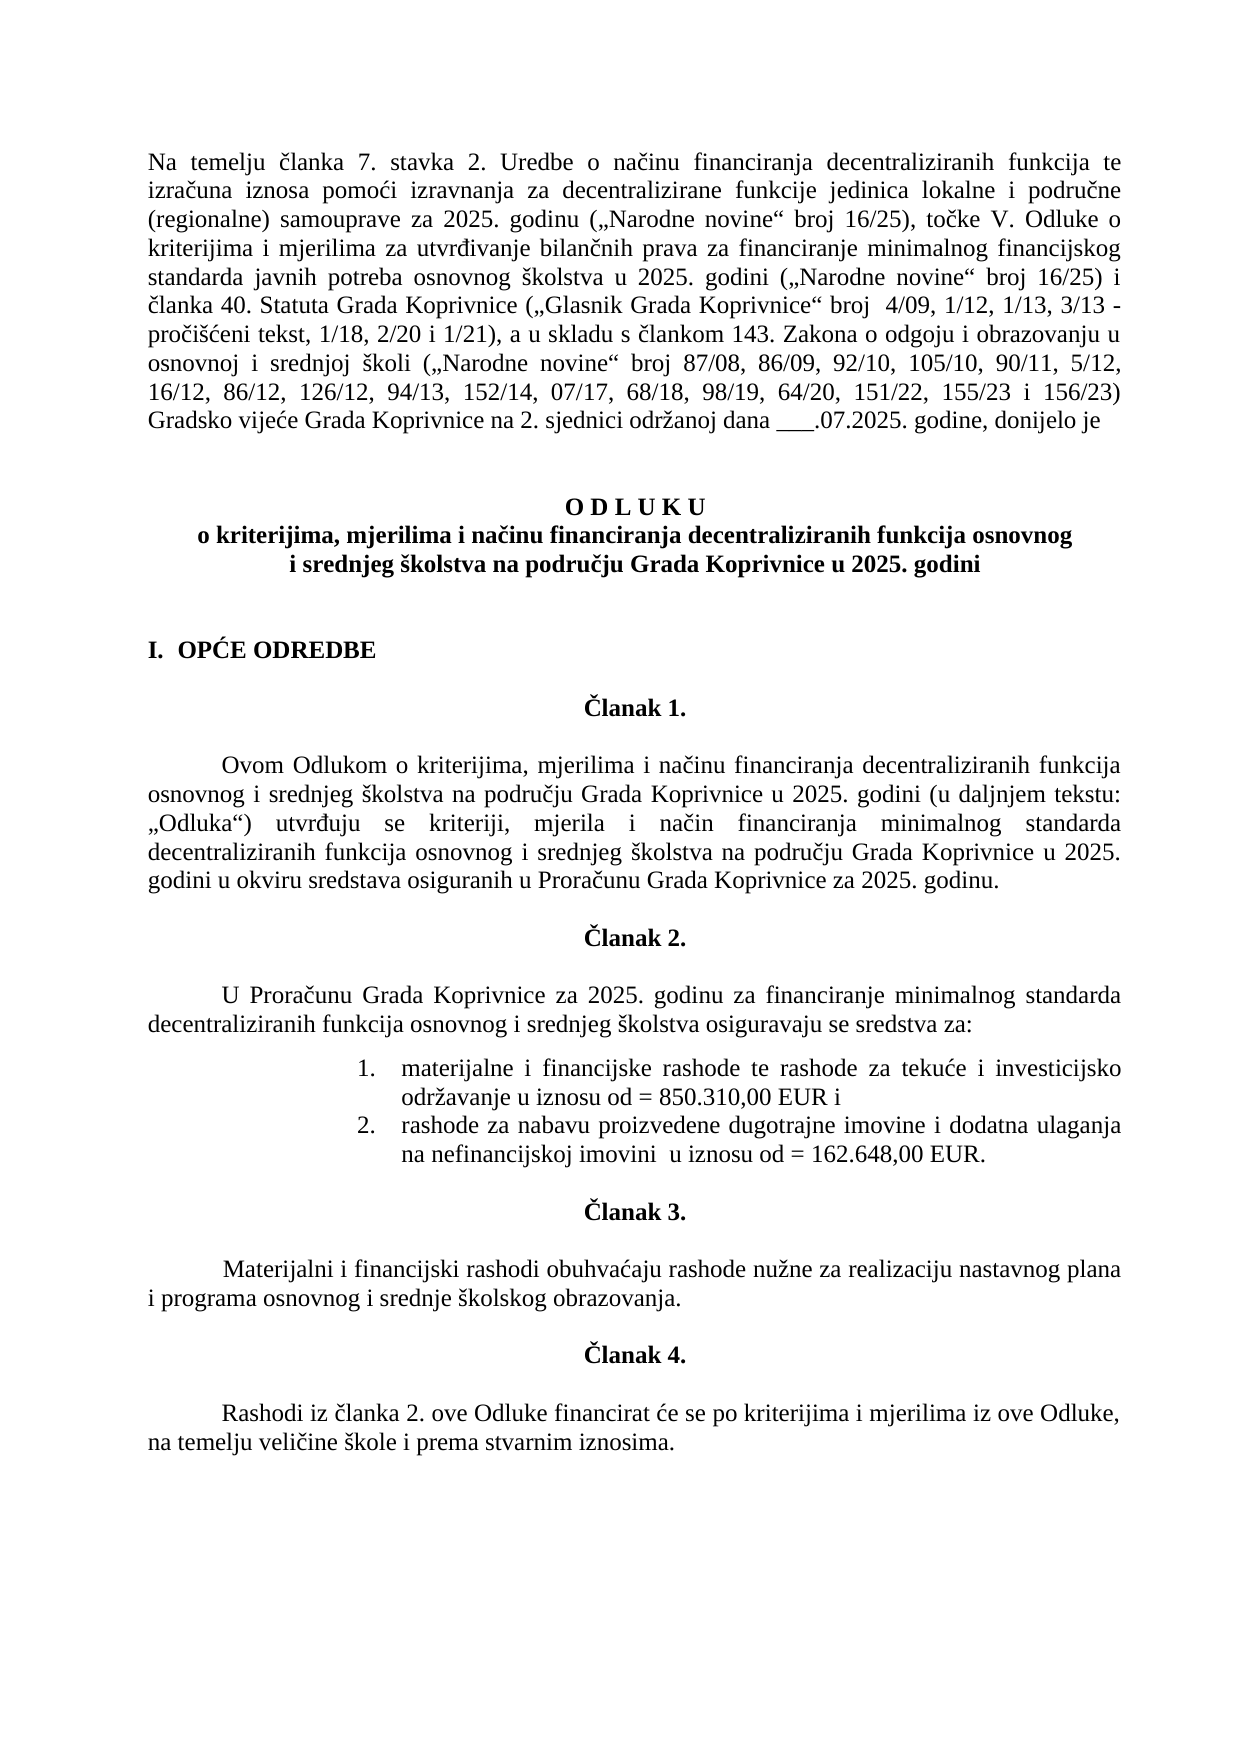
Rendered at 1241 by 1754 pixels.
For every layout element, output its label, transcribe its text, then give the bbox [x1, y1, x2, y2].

text Članak 2. [148, 923, 1122, 952]
text Materijalni i financijski rashodi obuhvaćaju rashode nužne za realizaciju nastavnog plana i programa osnovnog i srednje školskog obrazovanja. [148, 1254, 1122, 1312]
text Članak 4. [148, 1341, 1122, 1369]
list rashode za nabavu proizvedene dugotrajne imovine i dodatna ulaganja na nefinancijskoj imovini u iznosu od = 162.648,00 EUR. [357, 1111, 1122, 1168]
list OPĆE ODREDBE [148, 636, 1122, 664]
text Ovom Odlukom o kriterijima, mjerilima i načinu financiranja decentraliziranih funkcija osnovnog i srednjeg školstva na području Grada Koprivnice u 2025. godini (u daljnjem tekstu: „Odluka“) utvrđuju se kriteriji, mjerila i način financiranja minimalnog standarda decentraliziranih funkcija osnovnog i srednjeg školstva na području Grada Koprivnice u 2025. godini u okviru sredstava osiguranih u Proračunu Grada Koprivnice za 2025. godinu. [148, 751, 1122, 894]
text U Proračunu Grada Koprivnice za 2025. godinu za financiranje minimalnog standarda decentraliziranih funkcija osnovnog i srednjeg školstva osiguravaju se sredstva za: [148, 981, 1122, 1038]
text Na temelju članka 7. stavka 2. Uredbe o načinu financiranja decentraliziranih funkcija te izračuna iznosa pomoći izravnanja za decentralizirane funkcije jedinica lokalne i područne (regionalne) samouprave za 2025. godinu („Narodne novine“ broj 16/25), točke V. Odluke o kriterijima i mjerilima za utvrđivanje bilančnih prava za financiranje minimalnog financijskog standarda javnih potreba osnovnog školstva u 2025. godini („Narodne novine“ broj 16/25) i članka 40. Statuta Grada Koprivnice („Glasnik Grada Koprivnice“ broj 4/09, 1/12, 1/13, 3/13 - pročišćeni tekst, 1/18, 2/20 i 1/21), a u skladu s člankom 143. Zakona o odgoju i obrazovanju u osnovnoj i srednjoj školi („Narodne novine“ broj 87/08, 86/09, 92/10, 105/10, 90/11, 5/12, 16/12, 86/12, 126/12, 94/13, 152/14, 07/17, 68/18, 98/19, 64/20, 151/22, 155/23 i 156/23) Gradsko vijeće Grada Koprivnice na 2. sjednici održanoj dana ___.07.2025. godine, donijelo je [148, 147, 1122, 434]
text i srednjeg školstva na području Grada Koprivnice u 2025. godini [148, 549, 1122, 578]
list materijalne i financijske rashode te rashode za tekuće i investicijsko održavanje u iznosu od = 850.310,00 EUR i [357, 1053, 1122, 1111]
text Rashodi iz članka 2. ove Odluke financirat će se po kriterijima i mjerilima iz ove Odluke, na temelju veličine škole i prema stvarnim iznosima. [148, 1398, 1122, 1456]
text Članak 1. [148, 693, 1122, 722]
text Članak 3. [148, 1197, 1122, 1226]
text o kriterijima, mjerilima i načinu financiranja decentraliziranih funkcija osnovnog [148, 521, 1122, 549]
text O D L U K U [148, 492, 1122, 521]
